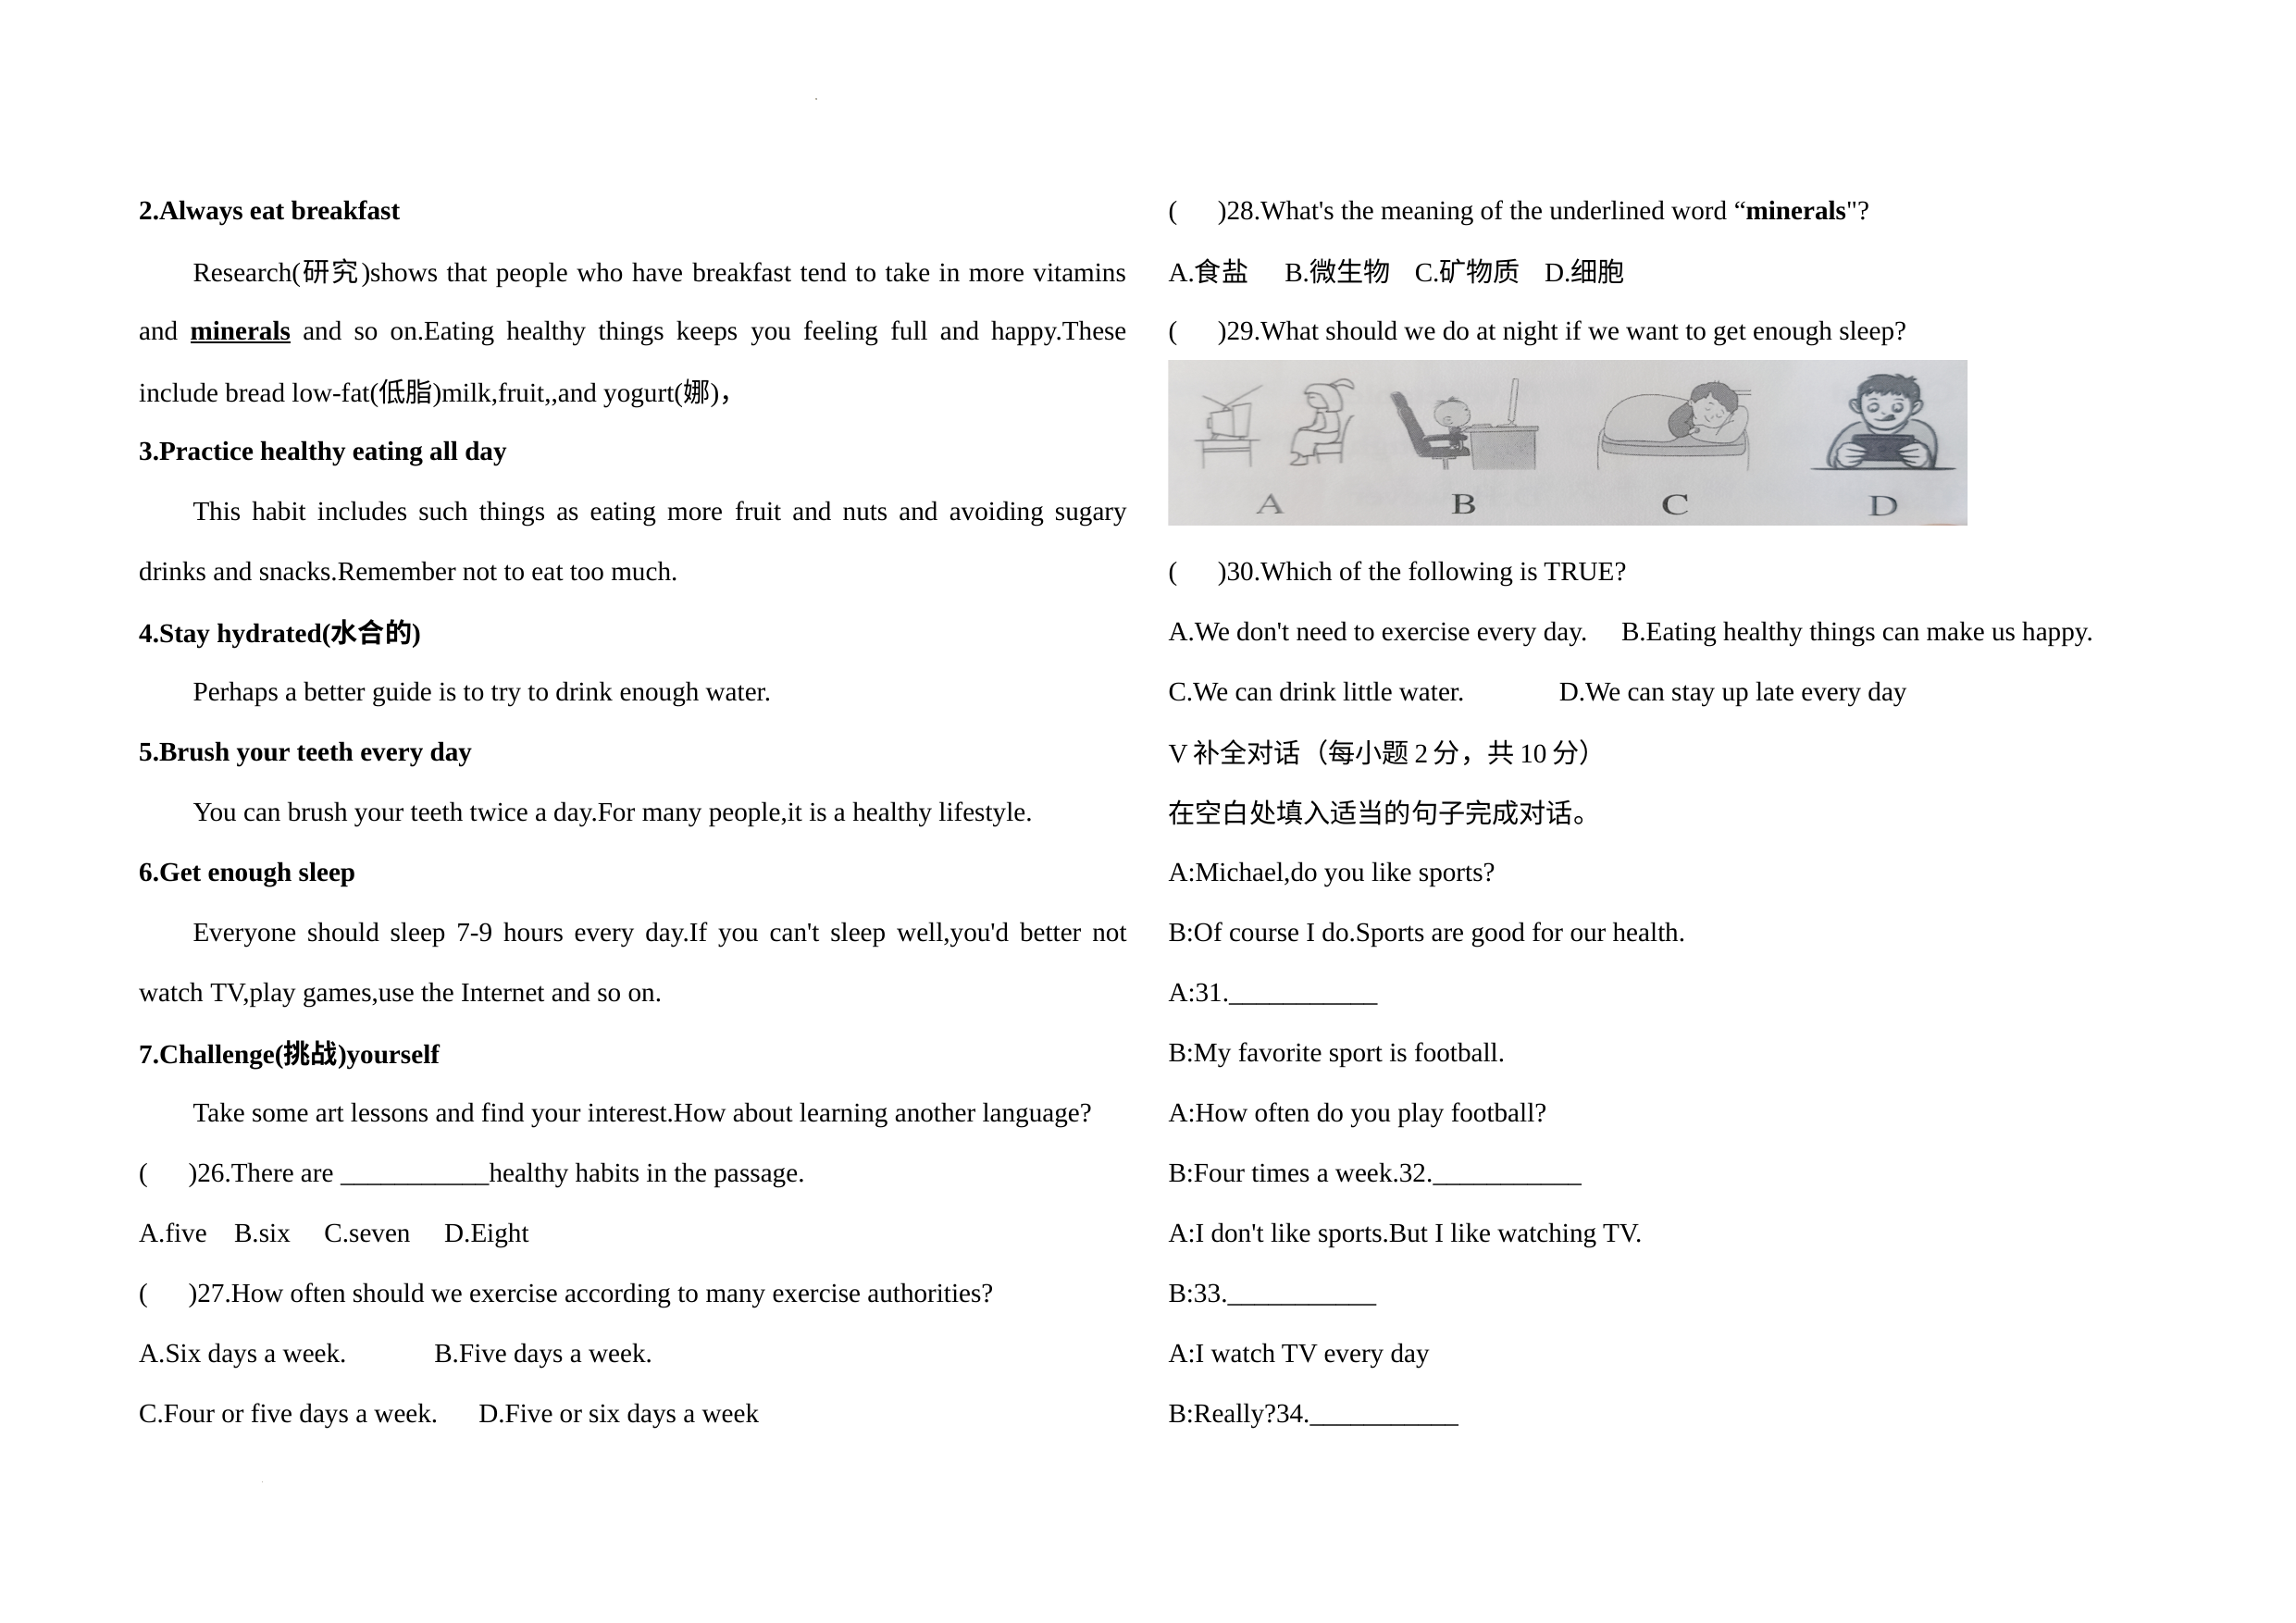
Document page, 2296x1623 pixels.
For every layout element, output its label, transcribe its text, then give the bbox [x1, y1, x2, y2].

text You can brush your teeth twice a day.For many people,it is a healthy lifestyle. [139, 781, 1127, 841]
text A:How often do you play football? [1168, 1082, 2156, 1142]
text ( )29.What should we do at night if we want to get enough sleep? [1168, 300, 2156, 360]
text 在空白处填入适当的句子完成对话。 [1168, 781, 2156, 841]
text A:I watch TV every day [1168, 1322, 2156, 1382]
text 7.Challenge(挑战)yourself [139, 1022, 1127, 1082]
text C.Four or five days a week. D.Five or six days a week [139, 1382, 1127, 1443]
picture [1168, 360, 1968, 526]
text Perhaps a better guide is to try to drink enough water. [139, 661, 1127, 721]
text 5.Brush your teeth every day [139, 721, 1127, 781]
text Everyone should sleep 7-9 hours every day.If you can't sleep well,you'd better not watch TV,play games,use the Internet and so on. [139, 901, 1127, 1022]
text ( )26.There are ___________healthy habits in the passage. [139, 1142, 1127, 1202]
text Take some art lessons and find your interest.How about learning another language? [139, 1082, 1127, 1142]
text Research(研究)shows that people who have breakfast tend to take in more vitamins and minerals and so on.Eating healthy things keeps you feeling full and happy.These include bread low-fat(低脂)milk,fruit,,and yogurt(娜)， [139, 240, 1127, 420]
text B:Of course I do.Sports are good for our health. [1168, 901, 2156, 961]
text ( )27.How often should we exercise according to many exercise authorities? [139, 1262, 1127, 1322]
text C.We can drink little water. D.We can stay up late every day [1168, 661, 2156, 721]
text B:Four times a week.32.___________ [1168, 1142, 2156, 1202]
text A.Six days a week. B.Five days a week. [139, 1322, 1127, 1382]
text A.five B.six C.seven D.Eight [139, 1202, 1127, 1262]
text ( )30.Which of the following is TRUE? [1168, 540, 2156, 601]
text ( )28.What's the meaning of the underlined word “minerals"? [1168, 180, 2156, 240]
text A:Michael,do you like sports? [1168, 841, 2156, 901]
text 3.Practice healthy eating all day [139, 420, 1127, 480]
text A.食盐 B.微生物 C.矿物质 D.细胞 [1168, 240, 2156, 300]
text B:33.___________ [1168, 1262, 2156, 1322]
text A:31.___________ [1168, 961, 2156, 1022]
text This habit includes such things as eating more fruit and nuts and avoiding sugary drinks and snacks.Remember not to eat too much. [139, 480, 1127, 601]
text B:Really?34.___________ [1168, 1382, 2156, 1443]
text V补全对话（每小题2分，共10分） [1168, 721, 2156, 781]
text 4.Stay hydrated(水合的) [139, 601, 1127, 661]
text A.We don't need to exercise every day. B.Eating healthy things can make us happy. [1168, 601, 2156, 661]
text 2.Always eat breakfast [139, 180, 1127, 240]
text A:I don't like sports.But I like watching TV. [1168, 1202, 2156, 1262]
text B:My favorite sport is football. [1168, 1022, 2156, 1082]
text 6.Get enough sleep [139, 841, 1127, 901]
